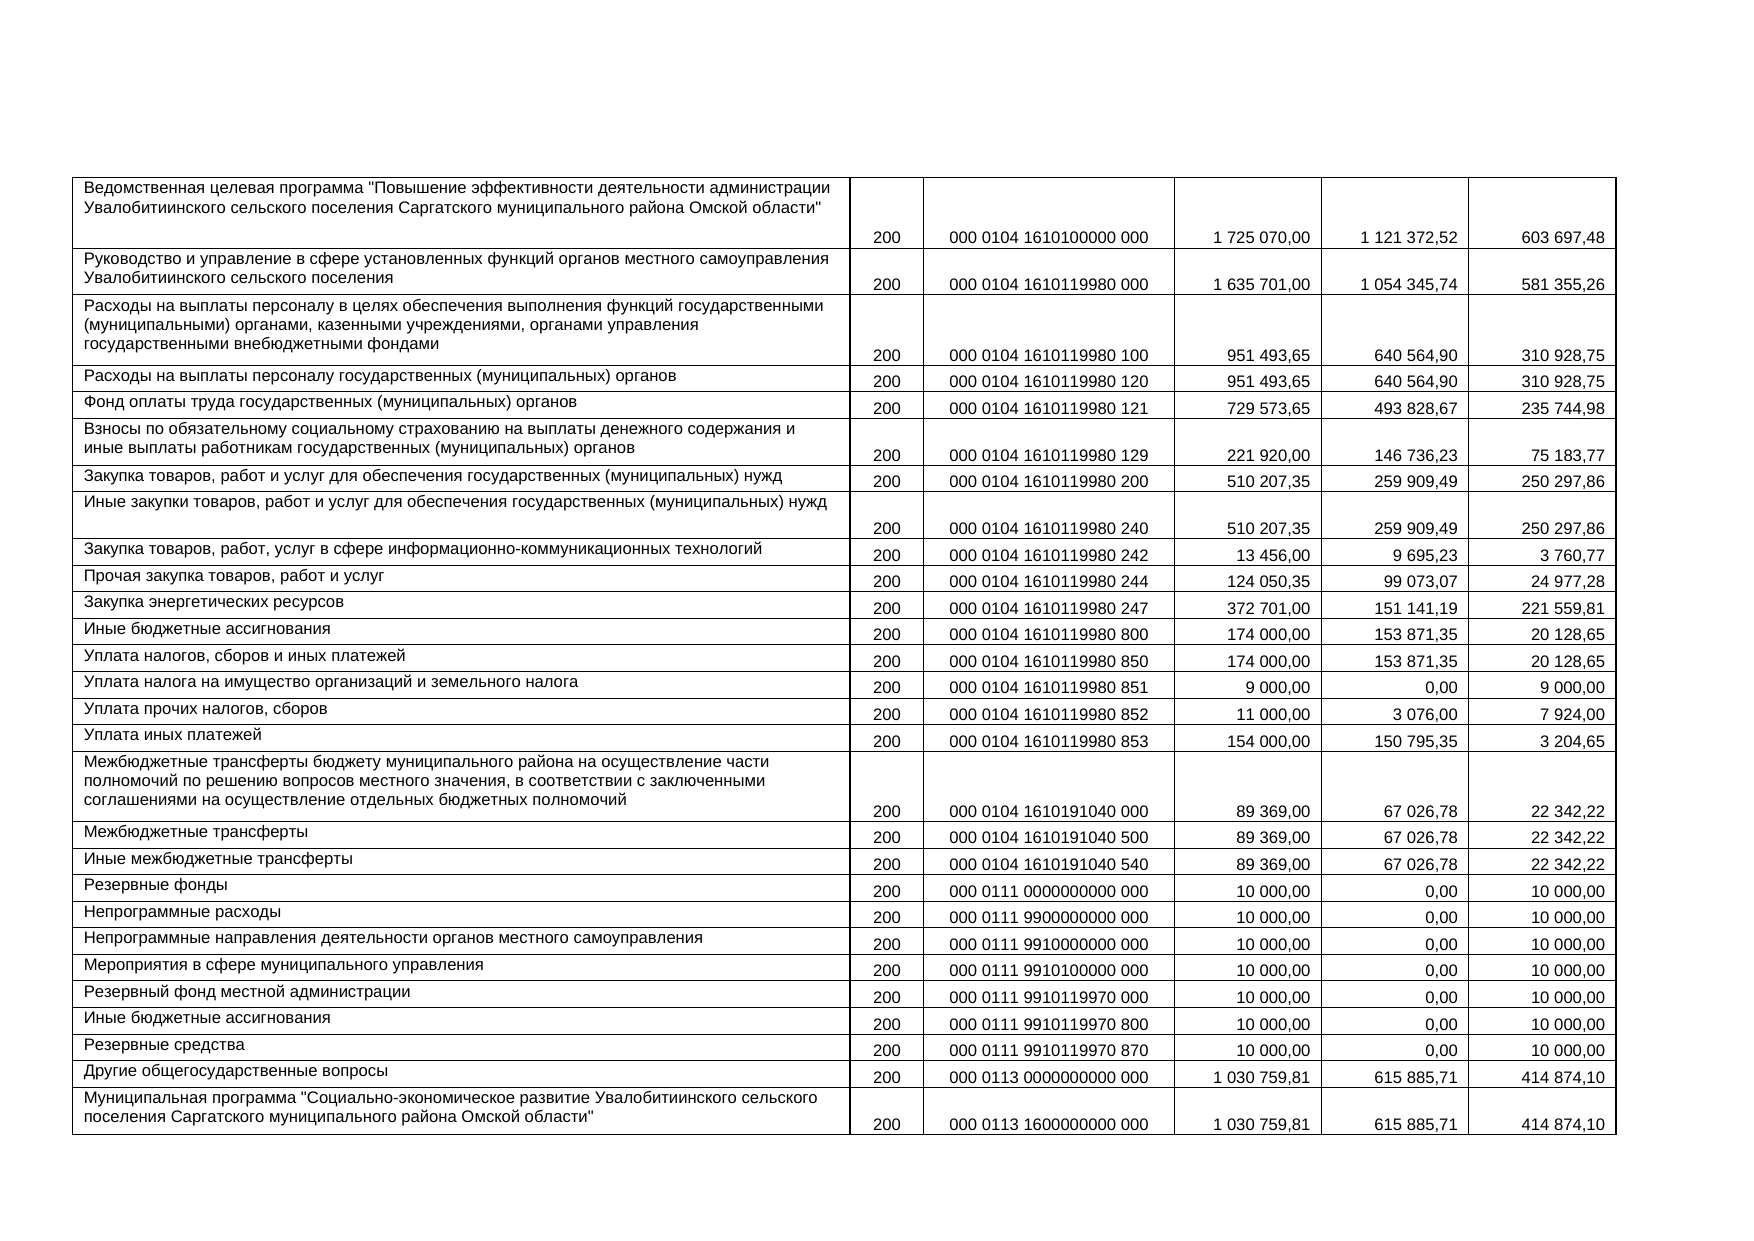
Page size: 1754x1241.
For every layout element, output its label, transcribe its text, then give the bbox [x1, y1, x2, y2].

table_cell 200 [851, 366, 923, 391]
table_cell 10 000,00 [1469, 928, 1615, 954]
table_cell 000 0104 1610119980 000 [924, 249, 1174, 294]
table_cell Непрограммные расходы [73, 902, 849, 927]
table_cell Руководство и управление в сфере установленных функций органов местного самоуправления Увалобитиинского сельского поселения [73, 249, 849, 294]
table_cell 20 128,65 [1469, 619, 1615, 644]
table_cell 89 369,00 [1175, 822, 1321, 847]
table_cell 510 207,35 [1175, 492, 1321, 538]
table_cell 000 0104 1610119980 242 [924, 539, 1174, 565]
table_cell 200 [851, 619, 923, 644]
table_cell 000 0111 9910000000 000 [924, 928, 1174, 954]
table_cell 10 000,00 [1469, 875, 1615, 901]
table_cell Резервные средства [73, 1035, 849, 1060]
table_cell 000 0111 9910119970 870 [924, 1035, 1174, 1060]
table_cell 24 977,28 [1469, 566, 1615, 591]
table_cell 20 128,65 [1469, 645, 1615, 671]
table_cell 493 828,67 [1322, 392, 1468, 418]
table_cell 0,00 [1322, 981, 1468, 1007]
table_cell 000 0104 1610119980 800 [924, 619, 1174, 644]
table_cell 000 0111 9910119970 800 [924, 1008, 1174, 1033]
table_cell 11 000,00 [1175, 699, 1321, 724]
table_cell 153 871,35 [1322, 645, 1468, 671]
table_cell 221 559,81 [1469, 592, 1615, 618]
table_cell 75 183,77 [1469, 419, 1615, 465]
table_cell 1 121 372,52 [1322, 178, 1468, 247]
table_cell 000 0111 9910100000 000 [924, 955, 1174, 980]
table_cell 89 369,00 [1175, 849, 1321, 874]
table_cell 000 0104 1610119980 121 [924, 392, 1174, 418]
table_cell 414 874,10 [1469, 1061, 1615, 1087]
table_cell Ведомственная целевая программа "Повышение эффективности деятельности администрации Увалобитиинского сельского поселения Саргатского муниципального района Омской области" [73, 178, 849, 247]
table_cell 200 [851, 902, 923, 927]
table_cell 10 000,00 [1469, 981, 1615, 1007]
table_cell 000 0104 1610119980 129 [924, 419, 1174, 465]
table_cell 200 [851, 1088, 923, 1133]
table_cell 7 924,00 [1469, 699, 1615, 724]
table_cell 9 000,00 [1469, 672, 1615, 697]
table_cell 22 342,22 [1469, 752, 1615, 821]
table_cell 200 [851, 492, 923, 538]
table_cell Иные межбюджетные трансферты [73, 849, 849, 874]
table_cell 000 0104 1610119980 240 [924, 492, 1174, 538]
table_cell 10 000,00 [1175, 1035, 1321, 1060]
table_cell Межбюджетные трансферты [73, 822, 849, 847]
table_cell 200 [851, 466, 923, 491]
table_cell 200 [851, 672, 923, 697]
table_cell 603 697,48 [1469, 178, 1615, 247]
table_cell 000 0104 1610119980 200 [924, 466, 1174, 491]
table_cell Прочая закупка товаров, работ и услуг [73, 566, 849, 591]
table_cell 235 744,98 [1469, 392, 1615, 418]
table_cell Иные бюджетные ассигнования [73, 1008, 849, 1033]
table_cell 000 0104 1610119980 852 [924, 699, 1174, 724]
table_cell 89 369,00 [1175, 752, 1321, 821]
table_cell 200 [851, 645, 923, 671]
table_cell 200 [851, 1035, 923, 1060]
table_cell 3 760,77 [1469, 539, 1615, 565]
table_cell 67 026,78 [1322, 849, 1468, 874]
table_cell 581 355,26 [1469, 249, 1615, 294]
table_cell 200 [851, 928, 923, 954]
table_cell 372 701,00 [1175, 592, 1321, 618]
table_cell 259 909,49 [1322, 466, 1468, 491]
table_cell 10 000,00 [1469, 902, 1615, 927]
table_cell 1 030 759,81 [1175, 1088, 1321, 1133]
table_cell 615 885,71 [1322, 1088, 1468, 1133]
table_cell 000 0104 1610119980 850 [924, 645, 1174, 671]
table_cell 200 [851, 1061, 923, 1087]
table_cell Мероприятия в сфере муниципального управления [73, 955, 849, 980]
table_cell 310 928,75 [1469, 366, 1615, 391]
table_cell 200 [851, 1008, 923, 1033]
table_cell 1 635 701,00 [1175, 249, 1321, 294]
table_cell 200 [851, 725, 923, 751]
table_cell 146 736,23 [1322, 419, 1468, 465]
table_cell Уплата прочих налогов, сборов [73, 699, 849, 724]
table_cell 10 000,00 [1175, 902, 1321, 927]
table_cell 9 000,00 [1175, 672, 1321, 697]
table_cell 259 909,49 [1322, 492, 1468, 538]
table_cell 200 [851, 249, 923, 294]
table_cell 414 874,10 [1469, 1088, 1615, 1133]
table_cell 200 [851, 539, 923, 565]
table_cell Другие общегосударственные вопросы [73, 1061, 849, 1087]
table_cell 0,00 [1322, 928, 1468, 954]
table_cell 000 0104 1610191040 500 [924, 822, 1174, 847]
table_cell 221 920,00 [1175, 419, 1321, 465]
table_cell 0,00 [1322, 1035, 1468, 1060]
table_cell Межбюджетные трансферты бюджету муниципального района на осуществление части полномочий по решению вопросов местного значения, в соответствии с заключенными соглашениями на осуществление отдельных бюджетных полномочий [73, 752, 849, 821]
table_cell Резервные фонды [73, 875, 849, 901]
table_cell 10 000,00 [1469, 955, 1615, 980]
table_cell 200 [851, 699, 923, 724]
table_cell 10 000,00 [1469, 1035, 1615, 1060]
table_cell 150 795,35 [1322, 725, 1468, 751]
table_cell 000 0104 1610119980 247 [924, 592, 1174, 618]
table_cell Закупка товаров, работ и услуг для обеспечения государственных (муниципальных) нужд [73, 466, 849, 491]
table_cell Взносы по обязательному социальному страхованию на выплаты денежного содержания и иные выплаты работникам государственных (муниципальных) органов [73, 419, 849, 465]
table_cell 200 [851, 178, 923, 247]
table_cell Иные закупки товаров, работ и услуг для обеспечения государственных (муниципальных) нужд [73, 492, 849, 538]
table_cell Фонд оплаты труда государственных (муниципальных) органов [73, 392, 849, 418]
table_cell Расходы на выплаты персоналу в целях обеспечения выполнения функций государственными (муниципальными) органами, казенными учреждениями, органами управления государственными внебюджетными фондами [73, 295, 849, 365]
table_cell 10 000,00 [1175, 955, 1321, 980]
table_cell 200 [851, 419, 923, 465]
table_cell 000 0104 1610119980 853 [924, 725, 1174, 751]
table_cell Уплата налогов, сборов и иных платежей [73, 645, 849, 671]
table_cell Закупка энергетических ресурсов [73, 592, 849, 618]
table_cell 3 076,00 [1322, 699, 1468, 724]
table_cell Иные бюджетные ассигнования [73, 619, 849, 644]
table_cell 250 297,86 [1469, 492, 1615, 538]
table_cell 174 000,00 [1175, 645, 1321, 671]
table_cell 10 000,00 [1469, 1008, 1615, 1033]
table_cell Уплата иных платежей [73, 725, 849, 751]
table_cell 200 [851, 592, 923, 618]
table_cell 000 0104 1610119980 120 [924, 366, 1174, 391]
table_cell 10 000,00 [1175, 875, 1321, 901]
table_cell 22 342,22 [1469, 849, 1615, 874]
table_cell Закупка товаров, работ, услуг в сфере информационно-коммуникационных технологий [73, 539, 849, 565]
table_cell 124 050,35 [1175, 566, 1321, 591]
table_cell Резервный фонд местной администрации [73, 981, 849, 1007]
table_cell 000 0104 1610100000 000 [924, 178, 1174, 247]
table_cell Непрограммные направления деятельности органов местного самоуправления [73, 928, 849, 954]
table_cell 22 342,22 [1469, 822, 1615, 847]
table_cell 67 026,78 [1322, 752, 1468, 821]
table_cell 000 0113 0000000000 000 [924, 1061, 1174, 1087]
table_cell 951 493,65 [1175, 295, 1321, 365]
table_cell Муниципальная программа "Социально-экономическое развитие Увалобитиинского сельского поселения Саргатского муниципального района Омской области" [73, 1088, 849, 1133]
table_cell 951 493,65 [1175, 366, 1321, 391]
table_cell 000 0104 1610119980 100 [924, 295, 1174, 365]
table_cell 200 [851, 752, 923, 821]
table_cell 0,00 [1322, 955, 1468, 980]
table_cell 640 564,90 [1322, 295, 1468, 365]
table_cell 0,00 [1322, 875, 1468, 901]
table_cell 174 000,00 [1175, 619, 1321, 644]
table_cell 510 207,35 [1175, 466, 1321, 491]
table_cell 000 0111 9910119970 000 [924, 981, 1174, 1007]
table_cell Расходы на выплаты персоналу государственных (муниципальных) органов [73, 366, 849, 391]
table_cell 200 [851, 849, 923, 874]
table_cell Уплата налога на имущество организаций и земельного налога [73, 672, 849, 697]
table_cell 67 026,78 [1322, 822, 1468, 847]
table_cell 310 928,75 [1469, 295, 1615, 365]
table_cell 000 0104 1610119980 851 [924, 672, 1174, 697]
table_cell 000 0113 1600000000 000 [924, 1088, 1174, 1133]
table_cell 0,00 [1322, 672, 1468, 697]
table_cell 729 573,65 [1175, 392, 1321, 418]
table_cell 200 [851, 981, 923, 1007]
table_cell 200 [851, 875, 923, 901]
table_cell 200 [851, 566, 923, 591]
table_cell 000 0111 9900000000 000 [924, 902, 1174, 927]
table_cell 99 073,07 [1322, 566, 1468, 591]
table_cell 200 [851, 822, 923, 847]
table_cell 3 204,65 [1469, 725, 1615, 751]
table_cell 200 [851, 295, 923, 365]
table_cell 9 695,23 [1322, 539, 1468, 565]
table_cell 250 297,86 [1469, 466, 1615, 491]
table_cell 1 054 345,74 [1322, 249, 1468, 294]
table_cell 000 0111 0000000000 000 [924, 875, 1174, 901]
table_cell 1 725 070,00 [1175, 178, 1321, 247]
table_cell 0,00 [1322, 902, 1468, 927]
table_cell 000 0104 1610191040 000 [924, 752, 1174, 821]
table_cell 0,00 [1322, 1008, 1468, 1033]
table_cell 000 0104 1610191040 540 [924, 849, 1174, 874]
table_cell 200 [851, 392, 923, 418]
table_cell 151 141,19 [1322, 592, 1468, 618]
table_cell 000 0104 1610119980 244 [924, 566, 1174, 591]
table_cell 10 000,00 [1175, 1008, 1321, 1033]
table_cell 154 000,00 [1175, 725, 1321, 751]
table_cell 10 000,00 [1175, 981, 1321, 1007]
table_cell 200 [851, 955, 923, 980]
table_cell 1 030 759,81 [1175, 1061, 1321, 1087]
table_cell 10 000,00 [1175, 928, 1321, 954]
table_cell 153 871,35 [1322, 619, 1468, 644]
table_cell 615 885,71 [1322, 1061, 1468, 1087]
table_cell 13 456,00 [1175, 539, 1321, 565]
table_cell 640 564,90 [1322, 366, 1468, 391]
